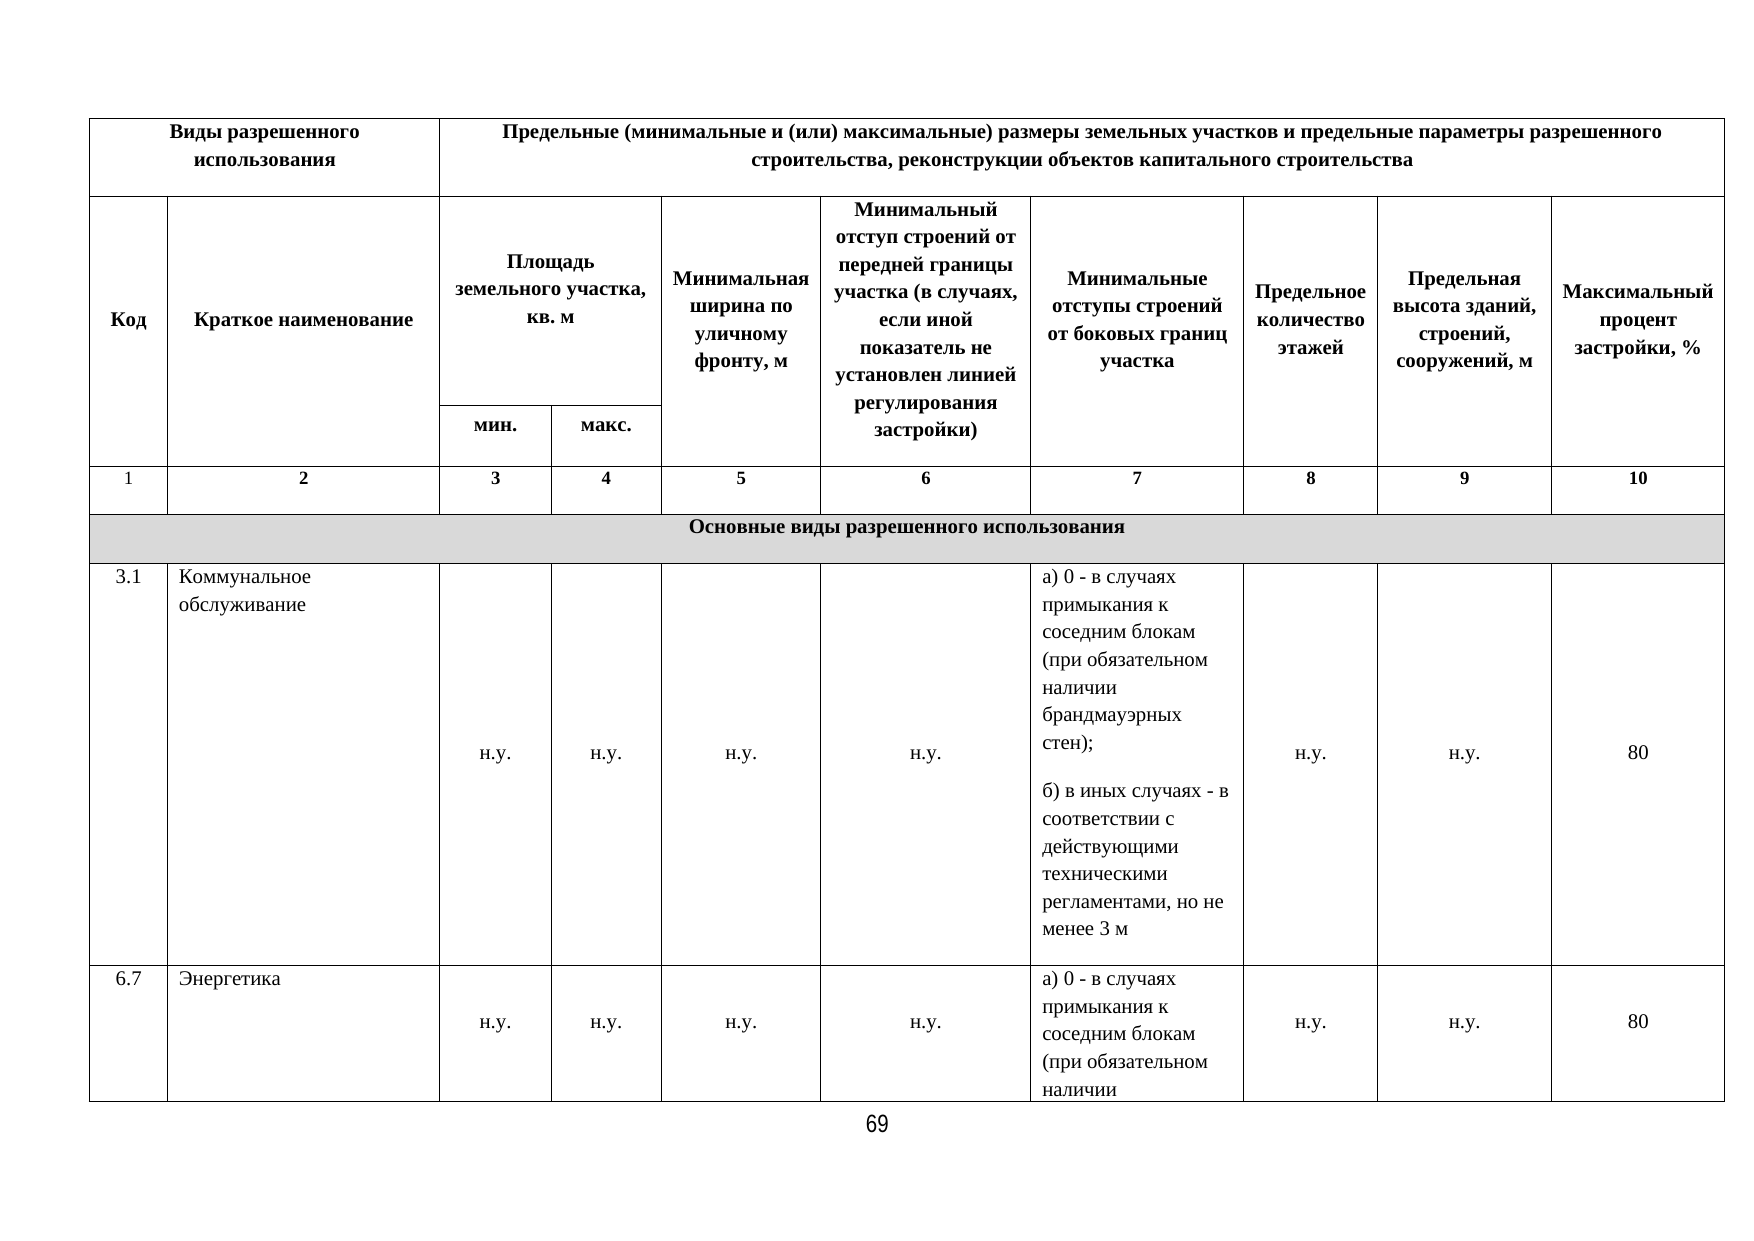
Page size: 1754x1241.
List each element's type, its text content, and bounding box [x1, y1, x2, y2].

table_cell 5 [662, 467, 820, 513]
table_cell 9 [1378, 467, 1551, 513]
table_cell н.у. [821, 966, 1030, 1101]
table_cell Максимальный процент застройки, % [1552, 197, 1724, 466]
table_cell 10 [1552, 467, 1724, 513]
table_cell Коммунальное обслуживание [168, 564, 439, 965]
table_cell н.у. [552, 966, 661, 1101]
table_header Предельные (минимальные и (или) максимальные) размеры земельных участков и предельные параметры разрешенного строительства, реконструкции объектов капитального строительства [440, 119, 1724, 196]
table_cell 7 [1031, 467, 1243, 513]
table_cell н.у. [662, 564, 820, 965]
table_cell Основные виды разрешенного использования [90, 515, 1724, 563]
table_cell 4 [552, 467, 661, 513]
table_cell Предельная высота зданий, строений, сооружений, м [1378, 197, 1551, 466]
table_cell Минимальный отступ строений от передней границы участка (в случаях, если иной показатель не установлен линией регулирования застройки) [821, 197, 1030, 466]
table_cell 80 [1552, 564, 1724, 965]
table_cell н.у. [552, 564, 661, 965]
table_cell Минимальные отступы строений от боковых границ участка [1031, 197, 1243, 466]
table_cell 2 [168, 467, 439, 513]
table_cell 1 [90, 467, 167, 513]
table_cell Площадь земельного участка, кв. м [440, 197, 661, 405]
table_cell Краткое наименование [168, 197, 439, 466]
table_cell н.у. [1378, 564, 1551, 965]
table_cell 80 [1552, 966, 1724, 1101]
table_cell макс. [552, 406, 661, 466]
table_cell н.у. [662, 966, 820, 1101]
table_cell н.у. [440, 966, 551, 1101]
table_cell 3.1 [90, 564, 167, 965]
table_header Виды разрешенного использования [90, 119, 439, 196]
table_cell н.у. [1244, 966, 1377, 1101]
table_cell 3 [440, 467, 551, 513]
table_cell н.у. [1378, 966, 1551, 1101]
table_cell н.у. [821, 564, 1030, 965]
table_cell 6 [821, 467, 1030, 513]
table_cell Предельное количество этажей [1244, 197, 1377, 466]
table_cell Минимальная ширина по уличному фронту, м [662, 197, 820, 466]
table_cell 8 [1244, 467, 1377, 513]
table_cell мин. [440, 406, 551, 466]
table_cell 6.7 [90, 966, 167, 1101]
table_cell н.у. [1244, 564, 1377, 965]
table_cell Энергетика [168, 966, 439, 1101]
table_cell н.у. [440, 564, 551, 965]
table_cell Код [90, 197, 167, 466]
table_cell а) 0 - в случаях примыкания к соседним блокам (при обязательном наличии брандмауэрных стен); б) в иных случаях - в соответствии с действующими техническими регламентами, но не менее 3 м [1031, 966, 1243, 1101]
table_cell а) 0 - в случаях примыкания к соседним блокам (при обязательном наличии брандмауэрных стен); б) в иных случаях - в соответствии с действующими техническими регламентами, но не менее 3 м [1031, 564, 1243, 965]
